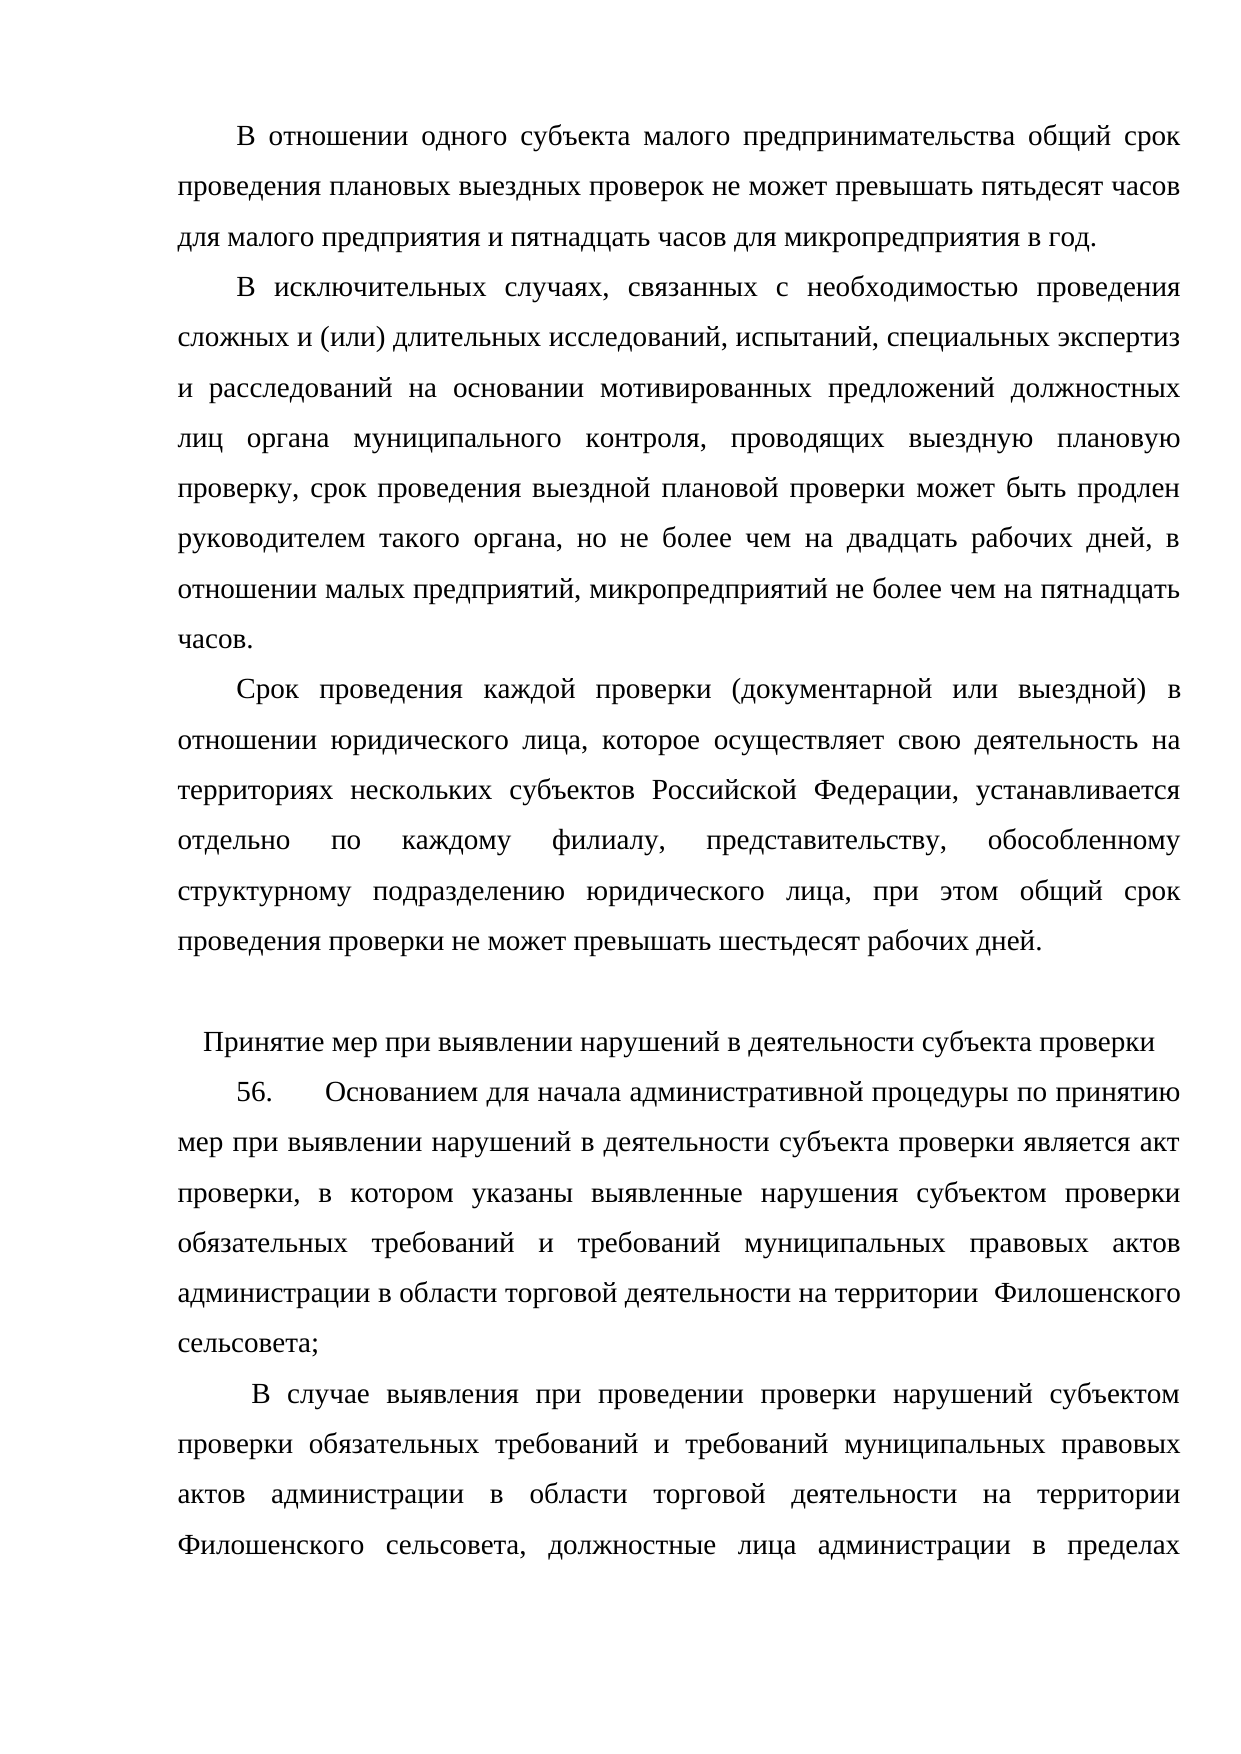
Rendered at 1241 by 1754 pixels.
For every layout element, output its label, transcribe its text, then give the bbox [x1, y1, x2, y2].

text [177, 1376, 1181, 1560]
text В отношении одного субъекта малого предпринимательства общий срок проведения плановых выездных проверок не может превышать пятьдесят часов для малого предприятия и пятнадцать часов для микропредприятия в год. [177, 118, 1181, 252]
text Срок проведения каждой проверки (документарной или выездной) в отношении юридического лица, которое осуществляет свою деятельность на территориях нескольких субъектов Российской Федерации, устанавливается отдельно по каждому филиалу, представительству, обособленному структурному подразделению юридического лица, при этом общий срок проведения проверки не может превышать шестьдесят рабочих дней. [177, 672, 1181, 957]
text Принятие мер при выявлении нарушений в деятельности субъекта проверки [177, 1024, 1181, 1057]
list Основанием для начала административной процедуры по принятию мер при выявлении нарушений в деятельности субъекта проверки является акт проверки, в котором указаны выявленные нарушения субъектом проверки обязательных требований и требований муниципальных правовых актов администрации в области торговой деятельности на территории Филошенского сельсовета; [177, 1074, 1181, 1359]
text В исключительных случаях, связанных с необходимостью проведения сложных и (или) длительных исследований, испытаний, специальных экспертиз и расследований на основании мотивированных предложений должностных лиц органа муниципального контроля, проводящих выездную плановую проверку, срок проведения выездной плановой проверки может быть продлен руководителем такого органа, но не более чем на двадцать рабочих дней, в отношении малых предприятий, микропредприятий не более чем на пятнадцать часов. [177, 269, 1181, 655]
